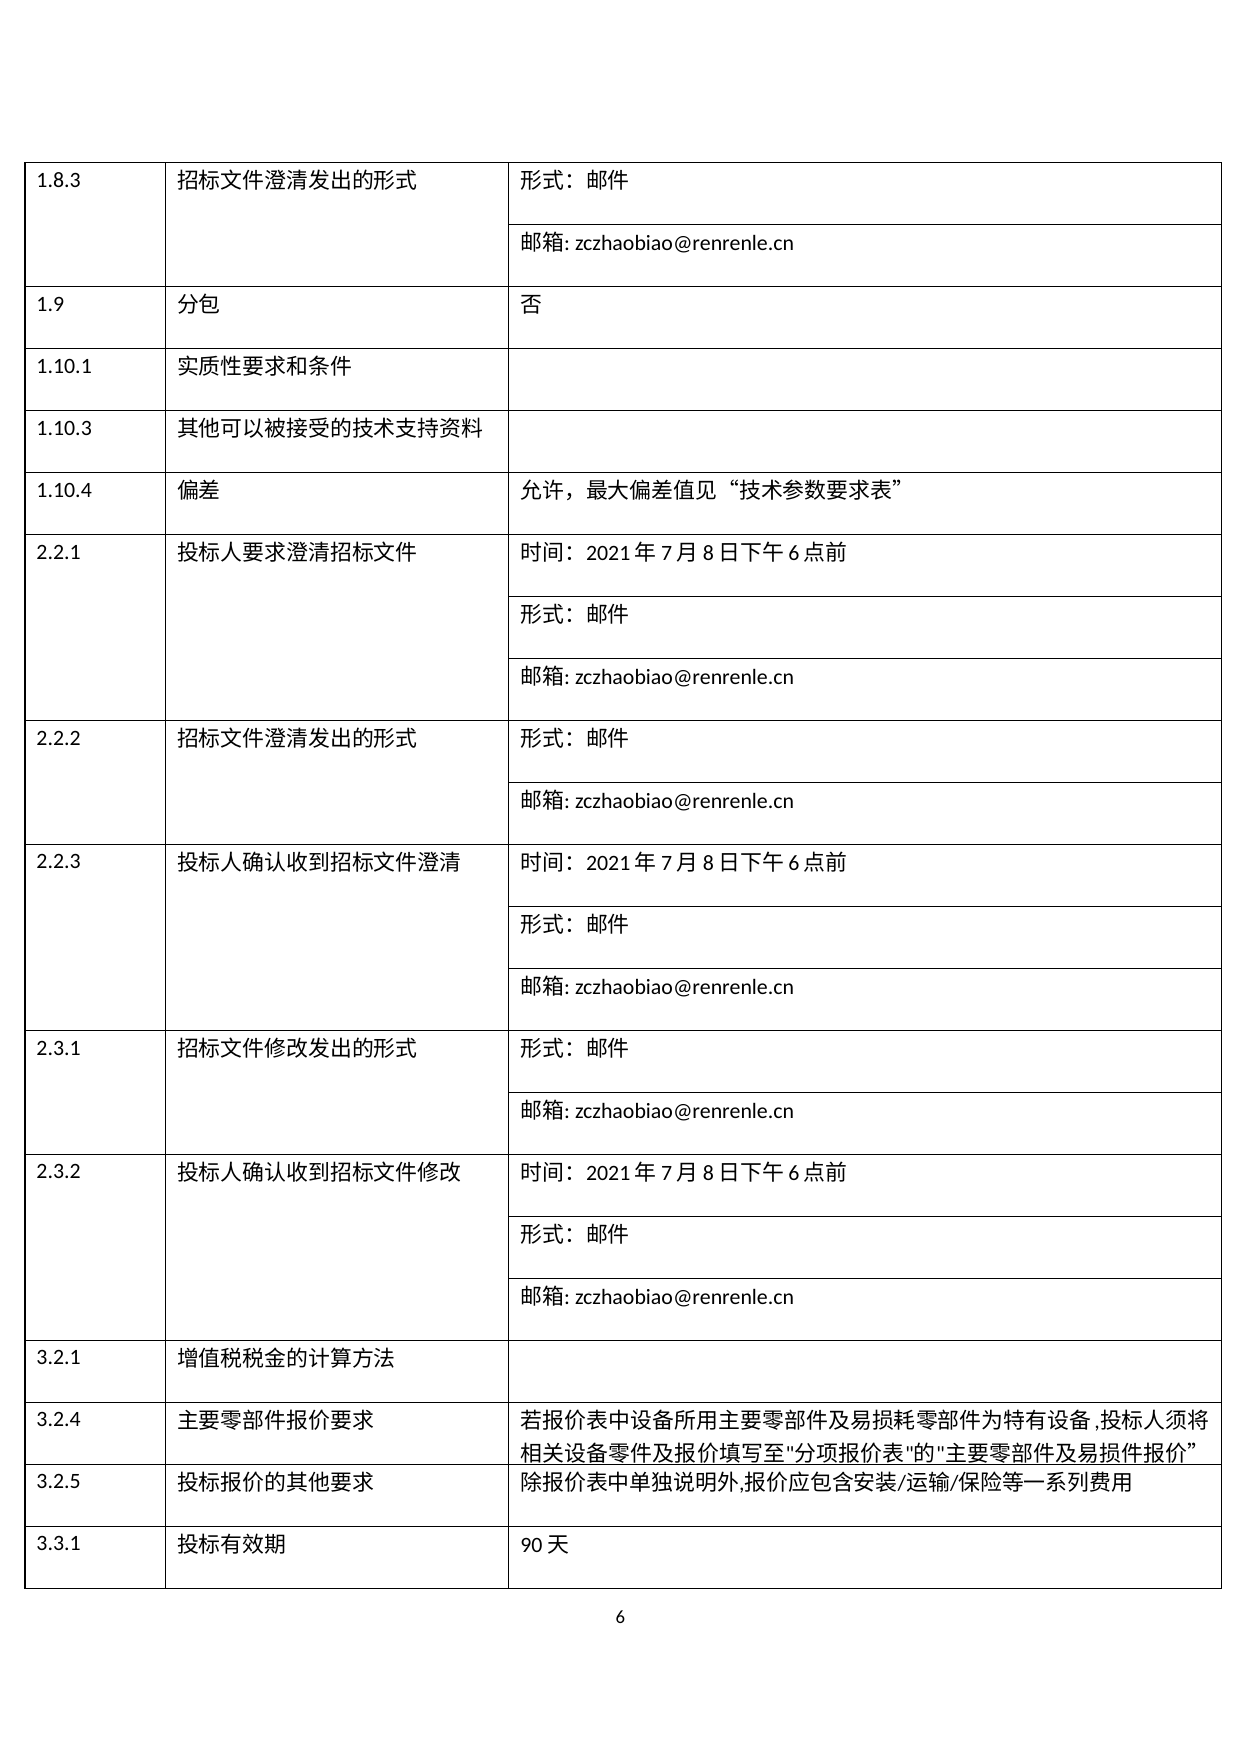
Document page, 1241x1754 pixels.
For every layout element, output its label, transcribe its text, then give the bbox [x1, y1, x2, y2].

table_cell 1.10.3 [26, 411, 165, 472]
table_cell 招标文件澄清发出的形式 [166, 721, 508, 844]
table_cell 分包 [166, 287, 508, 348]
table_cell 3.2.1 [26, 1341, 165, 1402]
table_cell 3.3.1 [26, 1527, 165, 1587]
table_cell 邮箱: zczhaobiao@renrenle.cn [509, 969, 1221, 1030]
table_cell 邮箱: zczhaobiao@renrenle.cn [509, 783, 1221, 844]
table_cell 1.10.4 [26, 473, 165, 534]
table_cell 形式：邮件 [509, 721, 1221, 782]
table_cell 偏差 [166, 473, 508, 534]
table_cell 3.2.5 [26, 1465, 165, 1526]
table_cell 时间：2021年7月8日下午6点前 [509, 1155, 1221, 1216]
table_cell 1.9 [26, 287, 165, 348]
table_cell 2.2.3 [26, 845, 165, 1030]
table_cell 90天 [509, 1527, 1221, 1587]
table_cell 2.2.2 [26, 721, 165, 844]
table_cell 邮箱: zczhaobiao@renrenle.cn [509, 659, 1221, 720]
table_cell 3.2.4 [26, 1403, 165, 1463]
table_cell 投标报价的其他要求 [166, 1465, 508, 1526]
table_cell [509, 349, 1221, 410]
table_cell 投标人要求澄清招标文件 [166, 535, 508, 720]
table_cell 形式：邮件 [509, 1217, 1221, 1278]
table_cell 形式：邮件 [509, 597, 1221, 658]
table_cell 主要零部件报价要求 [166, 1403, 508, 1463]
table_cell 实质性要求和条件 [166, 349, 508, 410]
table_cell 投标人确认收到招标文件澄清 [166, 845, 508, 1030]
table_cell 邮箱: zczhaobiao@renrenle.cn [509, 225, 1221, 286]
table_cell 其他可以被接受的技术支持资料 [166, 411, 508, 472]
table_cell 形式：邮件 [509, 1031, 1221, 1092]
table_cell 时间：2021年7月8日下午6点前 [509, 845, 1221, 906]
table_cell 2.2.1 [26, 535, 165, 720]
table_cell 2.3.1 [26, 1031, 165, 1154]
table_cell 时间：2021年7月8日下午6点前 [509, 535, 1221, 596]
table_cell 招标文件澄清发出的形式 [166, 163, 508, 286]
table_cell 投标人确认收到招标文件修改 [166, 1155, 508, 1339]
table_cell 否 [509, 287, 1221, 348]
table_cell 1.8.3 [26, 163, 165, 286]
table_cell 若报价表中设备所用主要零部件及易损耗零部件为特有设备,投标人须将相关设备零件及报价填写至"分项报价表"的"主要零部件及易损件报价”中 [509, 1403, 1221, 1463]
table_cell 允许，最大偏差值见“技术参数要求表” [509, 473, 1221, 534]
table_cell 2.3.2 [26, 1155, 165, 1339]
table_cell 邮箱: zczhaobiao@renrenle.cn [509, 1279, 1221, 1339]
table_cell 形式：邮件 [509, 163, 1221, 224]
table_cell 投标有效期 [166, 1527, 508, 1587]
table_cell 增值税税金的计算方法 [166, 1341, 508, 1402]
table_cell [509, 411, 1221, 472]
table_cell 1.10.1 [26, 349, 165, 410]
table_cell [509, 1341, 1221, 1402]
table_cell 招标文件修改发出的形式 [166, 1031, 508, 1154]
table_cell 除报价表中单独说明外,报价应包含安装/运输/保险等一系列费用 [509, 1465, 1221, 1526]
table_cell 邮箱: zczhaobiao@renrenle.cn [509, 1093, 1221, 1154]
table_cell 形式：邮件 [509, 907, 1221, 968]
